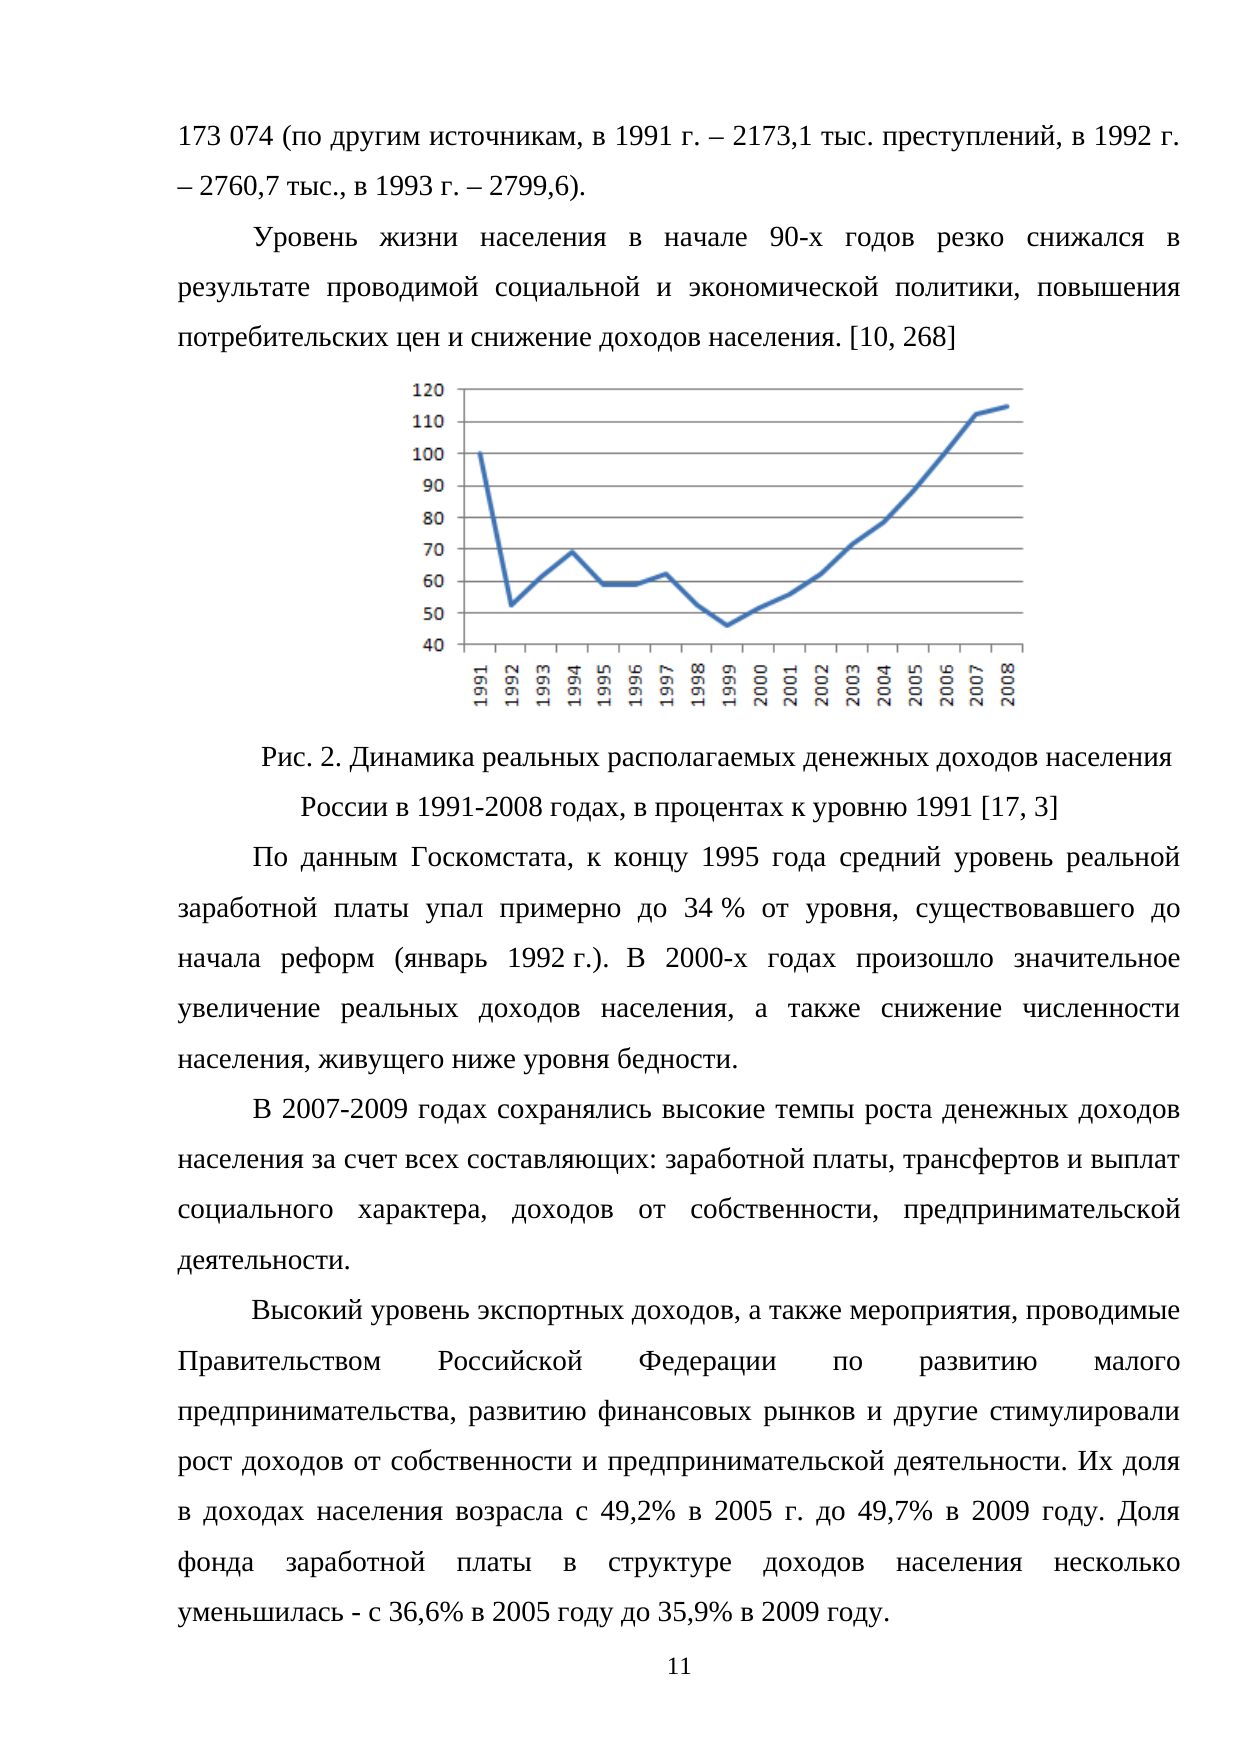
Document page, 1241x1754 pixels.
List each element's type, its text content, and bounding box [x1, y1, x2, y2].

text По данным Госкомстата, к концу 1995 года средний уровень реальной заработной платы упал примерно до 34 % от уровня, существовавшего до начала реформ (январь .). В 2000-х годах произошло значительное увеличение реальных доходов населения, а также снижение численности населения, живущего ниже уровня бедности. [177, 839, 1181, 1074]
picture [398, 369, 1044, 725]
text Уровень жизни населения в начале 90-х годов резко снижался в результате проводимой социальной и экономической политики, повышения потребительских цен и снижение доходов населения. [10, 268] [177, 219, 1181, 353]
text Рис. 2. Динамика реальных располагаемых денежных доходов населения России в 1991-2008 годах, в процентах к уровню 1991 [17, 3] [177, 739, 1181, 823]
text В 2007-2009 годах сохранялись высокие темпы роста денежных доходов населения за счет всех составляющих: заработной платы, трансфертов и выплат социального характера, доходов от собственности, предпринимательской деятельности. [177, 1091, 1181, 1276]
text Высокий уровень экспортных доходов, а также мероприятия, проводимые Правительством Российской Федерации по развитию малого предпринимательства, развитию финансовых рынков и другие стимулировали рост доходов от собственности и предпринимательской деятельности. Их доля в доходах населения возрасла с 49,2% в . до 49,7% в 2009 году. Доля фонда заработной платы в структуре доходов населения несколько уменьшилась - с 36,6% в 2005 году до 35,9% в 2009 году. [177, 1292, 1181, 1628]
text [177, 118, 1181, 202]
